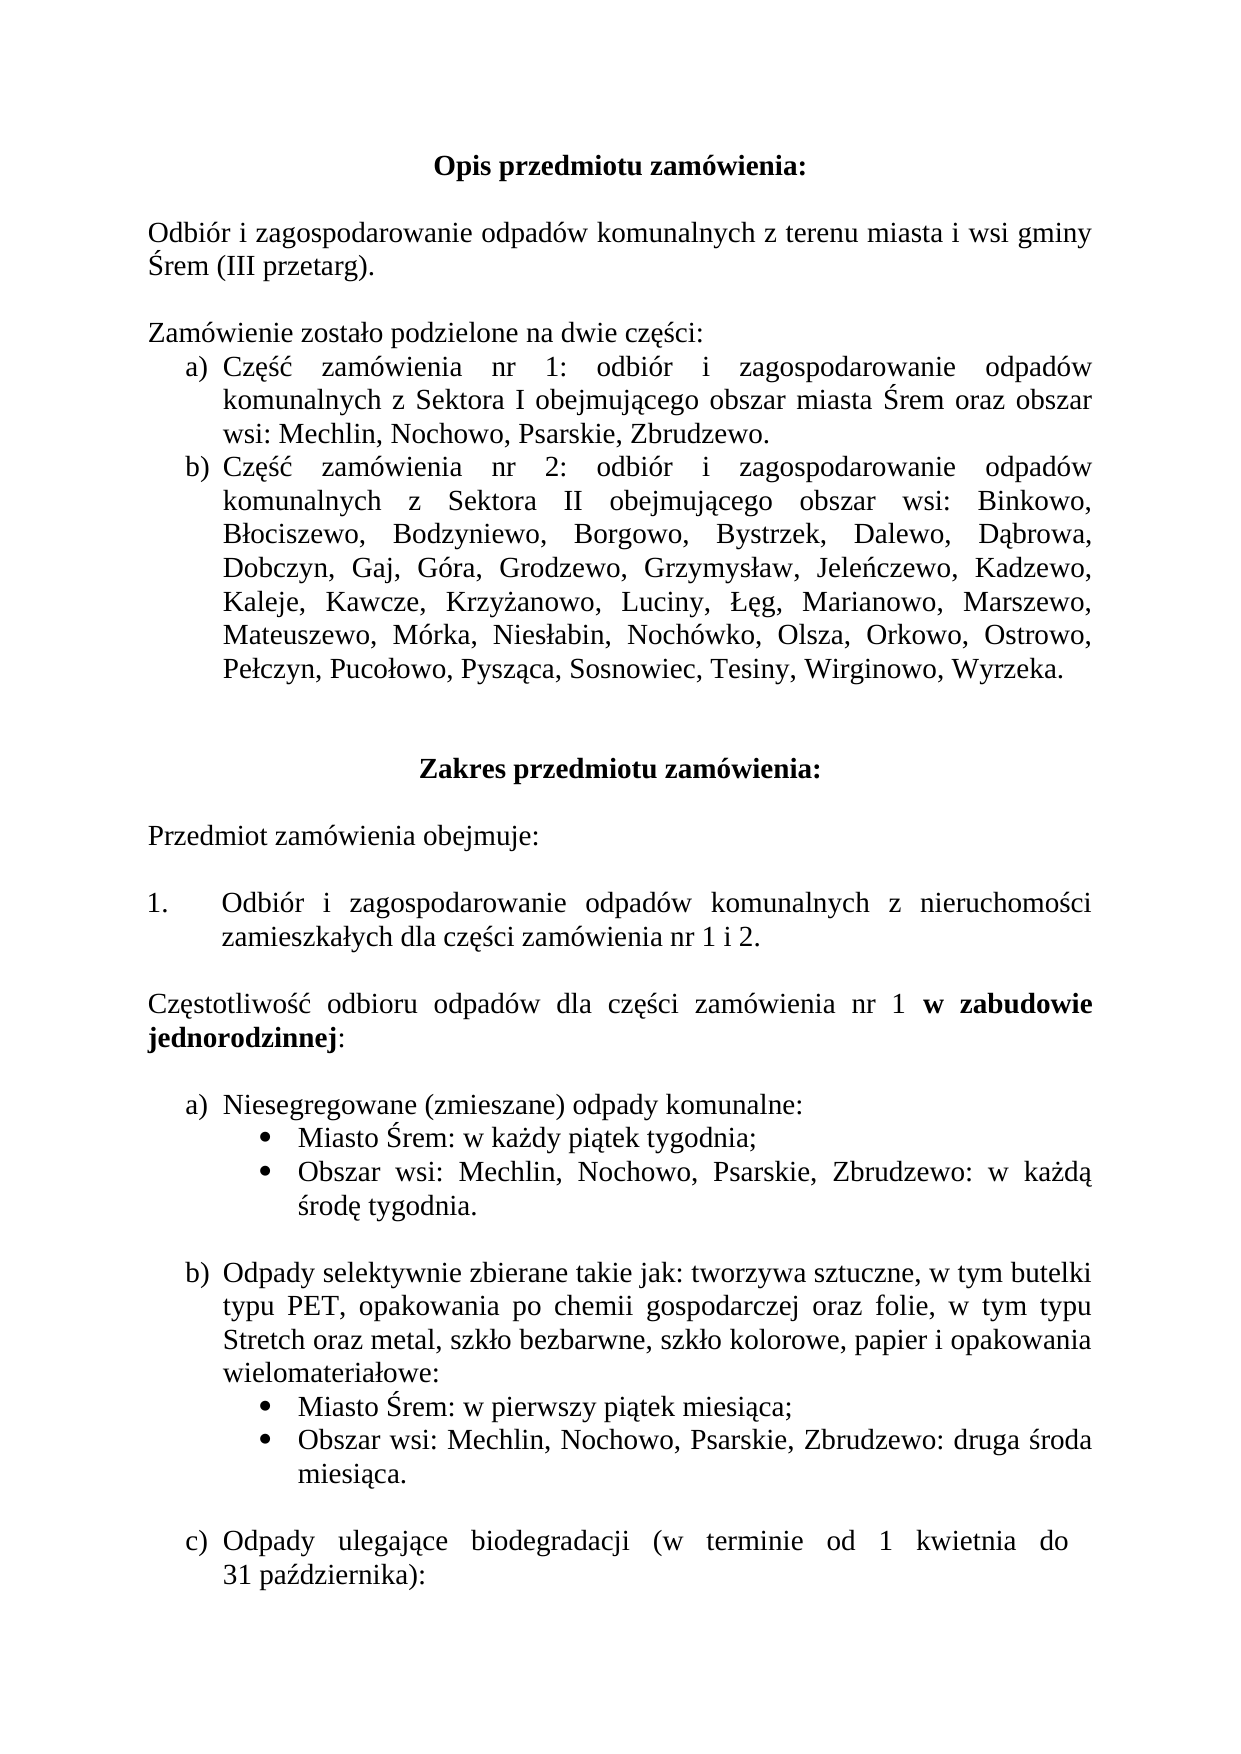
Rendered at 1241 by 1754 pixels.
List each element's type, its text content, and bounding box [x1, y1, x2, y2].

list Odpady selektywnie zbierane takie jak: tworzywa sztuczne, w tym butelki typu PET, opakowania po chemii gospodarczej oraz folie, w tym typu Stretch oraz metal, szkło bezbarwne, szkło kolorowe, papier i opakowania wielomateriałowe: [185, 1255, 1093, 1389]
list Niesegregowane (zmieszane) odpady komunalne: [185, 1087, 1093, 1120]
text Opis przedmiotu zamówienia: [148, 148, 1093, 181]
list Częstotliwość odbioru odpadów dla części zamówienia nr 1 w zabudowie jednorodzinnej: [148, 986, 1093, 1053]
list Obszar wsi: Mechlin, Nochowo, Psarskie, Zbrudzewo: druga środa miesiąca. [260, 1422, 1093, 1490]
text Odbiór i zagospodarowanie odpadów komunalnych z terenu miasta i wsi gminy Śrem (III przetarg). [148, 215, 1093, 282]
list Przedmiot zamówienia obejmuje: [148, 818, 1093, 852]
list Część zamówienia nr 1: odbiór i zagospodarowanie odpadów komunalnych z Sektora I obejmującego obszar miasta Śrem oraz obszar wsi: Mechlin, Nochowo, Psarskie, Zbrudzewo. [185, 349, 1093, 449]
list Obszar wsi: Mechlin, Nochowo, Psarskie, Zbrudzewo: w każdą środę tygodnia. [260, 1154, 1093, 1221]
list Miasto Śrem: w pierwszy piątek miesiąca; [260, 1389, 1093, 1422]
text Zamówienie zostało podzielone na dwie części: [148, 315, 1093, 349]
list Odpady ulegające biodegradacji (w terminie od 1 kwietnia do 31 października): [185, 1523, 1093, 1590]
list Odbiór i zagospodarowanie odpadów komunalnych z nieruchomości zamieszkałych dla części zamówienia nr 1 i 2. [146, 886, 1093, 953]
list Część zamówienia nr 2: odbiór i zagospodarowanie odpadów komunalnych z Sektora II obejmującego obszar wsi: Binkowo, Błociszewo, Bodzyniewo, Borgowo, Bystrzek, Dalewo, Dąbrowa, Dobczyn, Gaj, Góra, Grodzewo, Grzymysław, Jeleńczewo, Kadzewo, Kaleje, Kawcze, Krzyżanowo, Luciny, Łęg, Marianowo, Marszewo, Mateuszewo, Mórka, Niesłabin, Nochówko, Olsza, Orkowo, Ostrowo, Pełczyn, Pucołowo, Pysząca, Sosnowiec, Tesiny, Wirginowo, Wyrzeka. [185, 449, 1093, 684]
list Miasto Śrem: w każdy piątek tygodnia; [260, 1120, 1093, 1154]
list Zakres przedmiotu zamówienia: [148, 751, 1093, 785]
